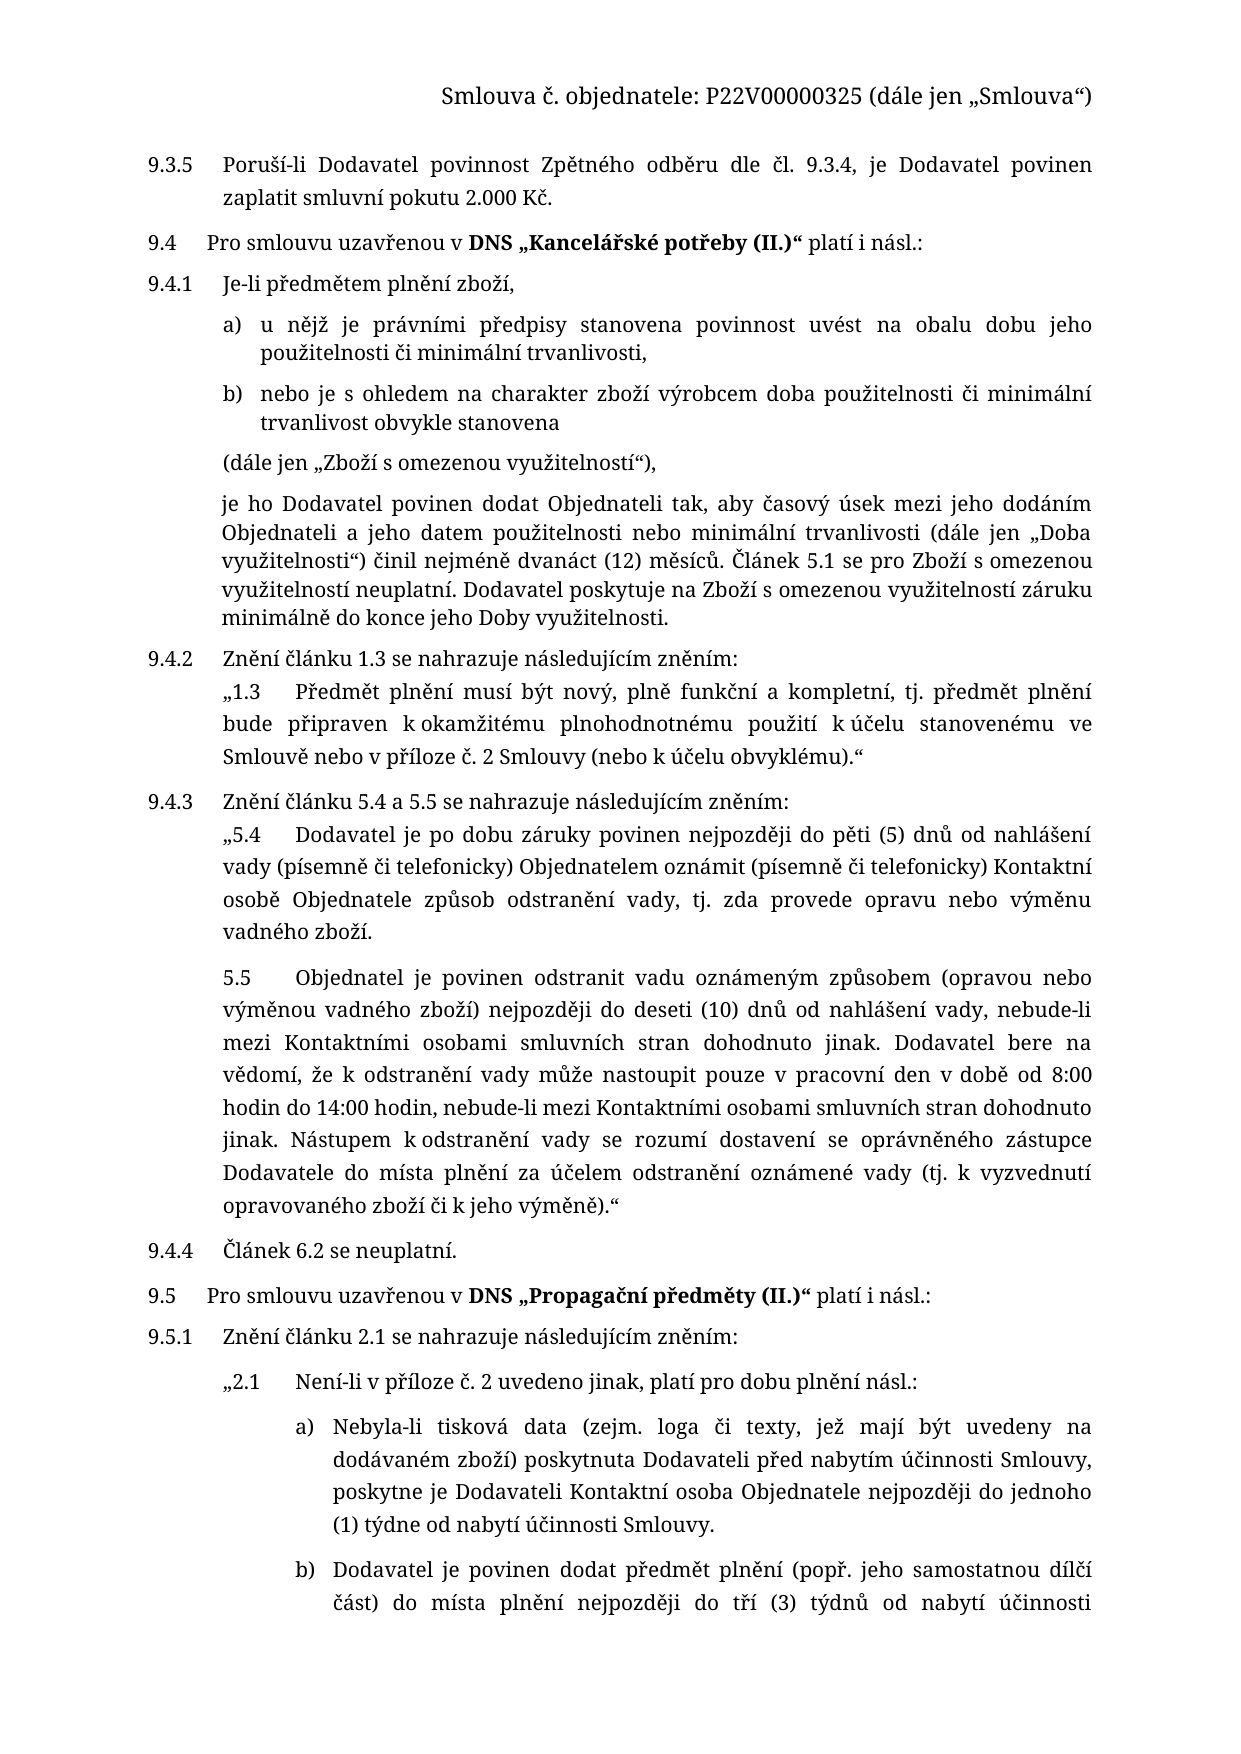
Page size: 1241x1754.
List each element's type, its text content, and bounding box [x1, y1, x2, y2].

list Článek 6.2 se neuplatní. [148, 1236, 1093, 1264]
list 5.5 Objednatel je povinen odstranit vadu oznámeným způsobem (opravou nebo výměnou vadného zboží) nejpozději do deseti (10) dnů od nahlášení vady, nebude-li mezi Kontaktními osobami smluvních stran dohodnuto jinak. Dodavatel bere na vědomí, že k odstranění vady může nastoupit pouze v pracovní den v době od 8:00 hodin do 14:00 hodin, nebude-li mezi Kontaktními osobami smluvních stran dohodnuto jinak. Nástupem k odstranění vady se rozumí dostavení se oprávněného zástupce Dodavatele do místa plnění za účelem odstranění oznámené vady (tj. k vyzvednutí opravovaného zboží či k jeho výměně).“ [223, 963, 1093, 1219]
list Je-li předmětem plnění zboží, [148, 269, 1093, 297]
list nebo je s ohledem na charakter zboží výrobcem doba použitelnosti či minimální trvanlivost obvykle stanovena [223, 379, 1093, 436]
list Poruší-li Dodavatel povinnost Zpětného odběru dle čl. 9.3.4, je Dodavatel povinen zaplatit smluvní pokutu 2.000 Kč. [148, 150, 1093, 211]
text (dále jen „Zboží s omezenou využitelností“), [223, 448, 1093, 477]
list Znění článku 2.1 se nahrazuje následujícím zněním: [148, 1322, 1093, 1350]
list u nějž je právními předpisy stanovena povinnost uvést na obalu dobu jeho použitelnosti či minimální trvanlivosti, [223, 310, 1093, 367]
list „2.1 Není-li v příloze č. 2 uvedeno jinak, platí pro dobu plnění násl.: [223, 1367, 1093, 1396]
list Pro smlouvu uzavřenou v DNS „Kancelářské potřeby (II.)“ platí i násl.: [148, 228, 1093, 256]
list „1.3 Předmět plnění musí být nový, plně funkční a kompletní, tj. předmět plnění bude připraven k okamžitému plnohodnotnému použití k účelu stanovenému ve Smlouvě nebo v příloze č. 2 Smlouvy (nebo k účelu obvyklému).“ [223, 677, 1093, 770]
text je ho Dodavatel povinen dodat Objednateli tak, aby časový úsek mezi jeho dodáním Objednateli a jeho datem použitelnosti nebo minimální trvanlivosti (dále jen „Doba využitelnosti“) činil nejméně dvanáct (12) měsíců. Článek 5.1 se pro Zboží s omezenou využitelností neuplatní. Dodavatel poskytuje na Zboží s omezenou využitelností záruku minimálně do konce jeho Doby využitelnosti. [221, 489, 1093, 632]
list Nebyla-li tisková data (zejm. loga či texty, jež mají být uvedeny na dodávaném zboží) poskytnuta Dodavateli před nabytím účinnosti Smlouvy, poskytne je Dodavateli Kontaktní osoba Objednatele nejpozději do jednoho (1) týdne od nabytí účinnosti Smlouvy. [295, 1412, 1093, 1538]
list Znění článku 5.4 a 5.5 se nahrazuje následujícím zněním: [148, 787, 1093, 816]
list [295, 1555, 1093, 1616]
list Pro smlouvu uzavřenou v DNS „Propagační předměty (II.)“ platí i násl.: [148, 1281, 1093, 1309]
list „5.4 Dodavatel je po dobu záruky povinen nejpozději do pěti (5) dnů od nahlášení vady (písemně či telefonicky) Objednatelem oznámit (písemně či telefonicky) Kontaktní osobě Objednatele způsob odstranění vady, tj. zda provede opravu nebo výměnu vadného zboží. [223, 820, 1093, 946]
list Znění článku 1.3 se nahrazuje následujícím zněním: [148, 644, 1093, 673]
